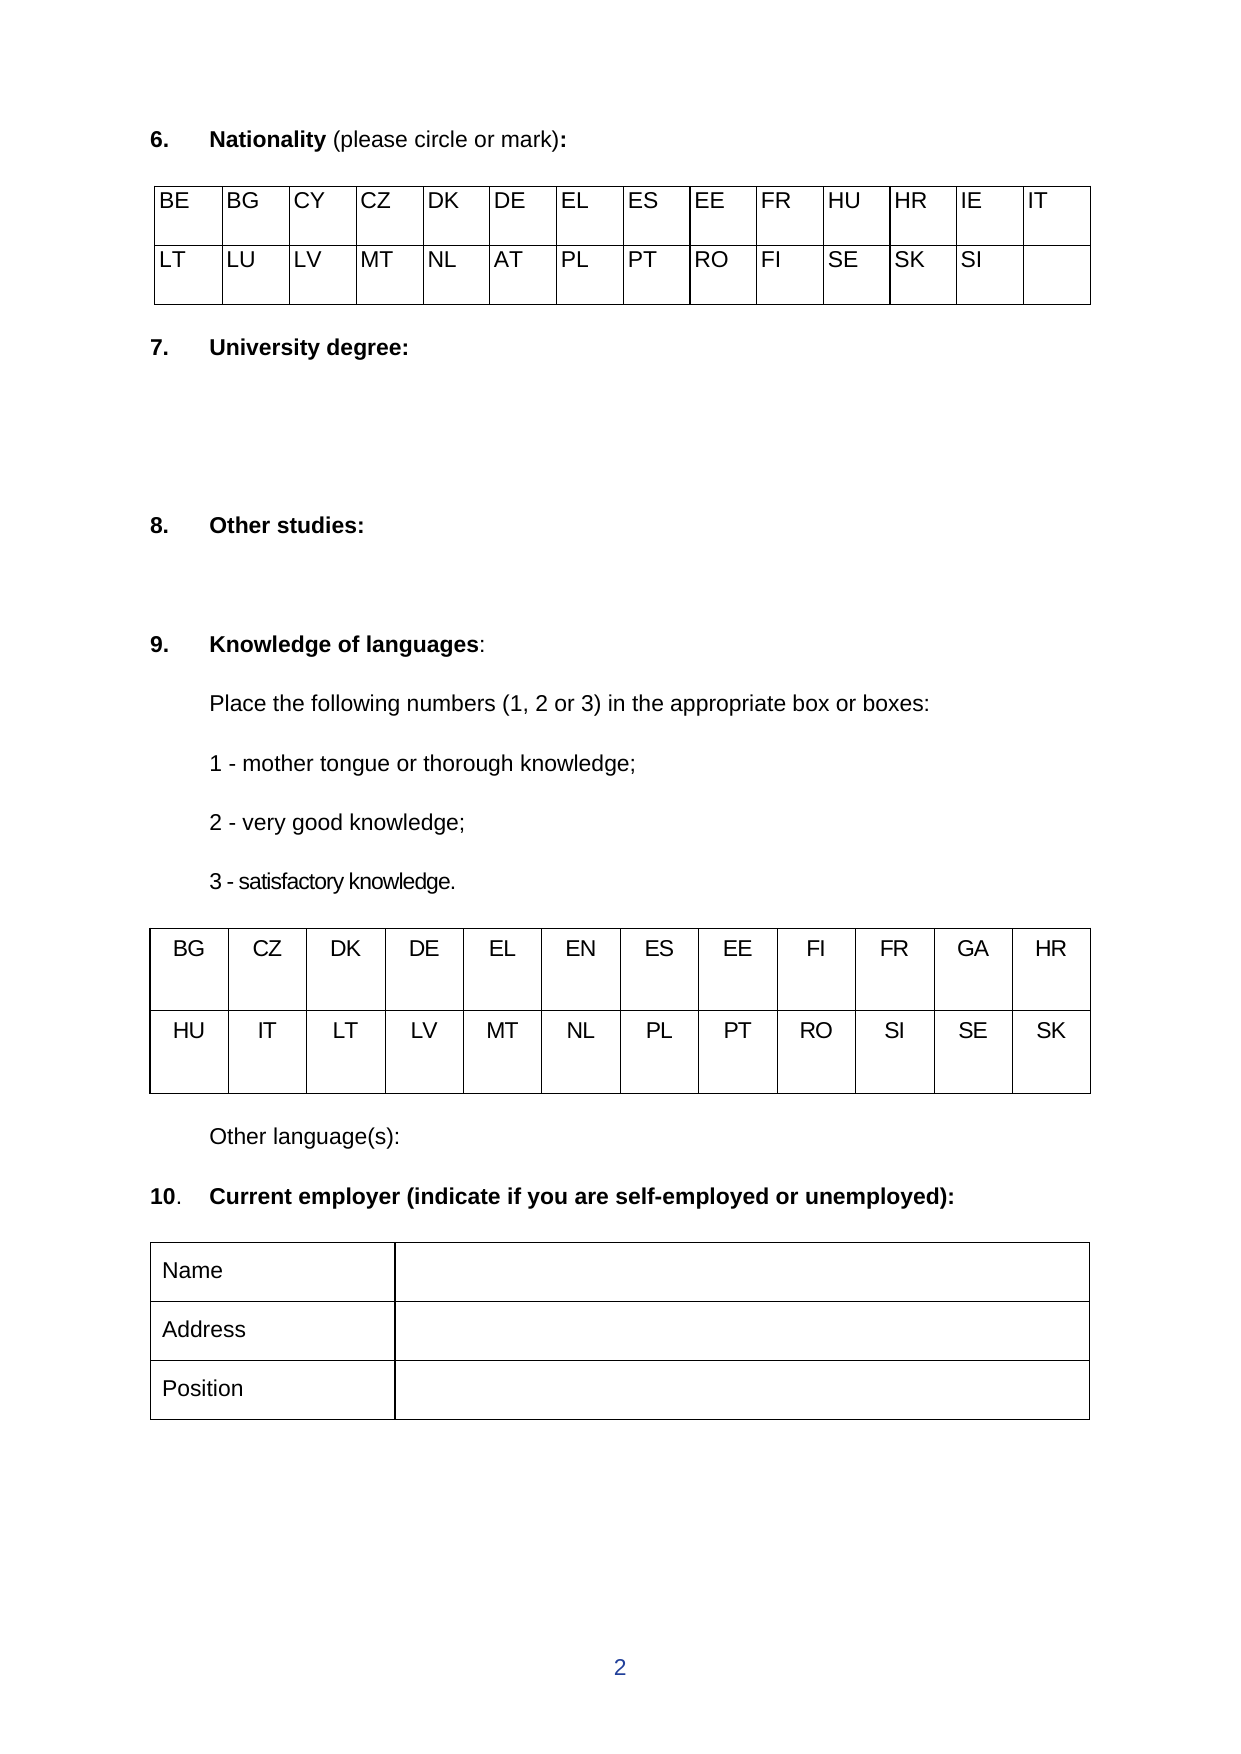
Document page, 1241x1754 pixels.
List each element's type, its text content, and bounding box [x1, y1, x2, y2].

table_cell LT [307, 1011, 385, 1093]
table_header DE [386, 929, 463, 1010]
table_header IE [957, 187, 1023, 244]
table_header DE [490, 187, 556, 244]
text 6. Nationality (please circle or mark): [150, 126, 1090, 152]
table_cell IT [229, 1011, 306, 1093]
table_header EN [542, 929, 620, 1010]
table_cell SK [1013, 1011, 1090, 1093]
text 8. Other studies: [150, 512, 1090, 538]
table_header IT [1024, 187, 1090, 244]
table_header FR [757, 187, 823, 244]
table_cell Position [151, 1361, 394, 1419]
table_cell SE [824, 246, 889, 304]
table_header CZ [229, 929, 306, 1010]
table_cell PT [624, 246, 689, 304]
table_header CY [290, 187, 356, 244]
table_header ES [624, 187, 689, 244]
text 7. University degree: [150, 334, 1090, 360]
table_cell MT [464, 1011, 541, 1093]
table_header Name [151, 1243, 394, 1301]
table_header HU [824, 187, 889, 244]
table_header HR [1013, 929, 1090, 1010]
table_cell FI [757, 246, 823, 304]
text 2 - very good knowledge; [209, 809, 1090, 835]
table_header FR [856, 929, 934, 1010]
table_header DK [307, 929, 385, 1010]
table_header EE [691, 187, 756, 244]
table_header DK [424, 187, 489, 244]
text Place the following numbers (1, 2 or 3) in the appropriate box or boxes: [209, 690, 1090, 716]
table_cell LV [386, 1011, 463, 1093]
table_cell [396, 1361, 1089, 1419]
table_cell [1024, 246, 1090, 304]
table_header EE [699, 929, 777, 1010]
table_header CZ [357, 187, 423, 244]
table_header HR [891, 187, 956, 244]
table_cell [396, 1302, 1089, 1360]
table_cell SI [957, 246, 1023, 304]
table_cell PT [699, 1011, 777, 1093]
table_cell PL [621, 1011, 698, 1093]
table_header EL [557, 187, 623, 244]
table_cell MT [357, 246, 423, 304]
text 3 - satisfactory knowledge. [209, 868, 1090, 894]
table_header BG [151, 929, 228, 1010]
table_header [396, 1243, 1089, 1301]
table_cell LT [155, 246, 222, 304]
table_header ES [621, 929, 698, 1010]
table_cell RO [691, 246, 756, 304]
table_cell SK [891, 246, 956, 304]
table_header FI [778, 929, 855, 1010]
table_cell NL [542, 1011, 620, 1093]
text 9. Knowledge of languages: [150, 631, 1090, 657]
text Other language(s): [209, 1123, 1090, 1149]
table_cell Address [151, 1302, 394, 1360]
table_cell HU [151, 1011, 228, 1093]
table_cell NL [424, 246, 489, 304]
table_cell SI [856, 1011, 934, 1093]
table_header GA [935, 929, 1012, 1010]
text 10. Current employer (indicate if you are self-employed or unemployed): [150, 1183, 1090, 1209]
table_header EL [464, 929, 541, 1010]
table_cell LV [290, 246, 356, 304]
table_cell PL [557, 246, 623, 304]
table_cell RO [778, 1011, 855, 1093]
text 1 - mother tongue or thorough knowledge; [209, 749, 1090, 776]
table_header BG [223, 187, 289, 244]
table_cell AT [490, 246, 556, 304]
table_header BE [155, 187, 222, 244]
table_cell SE [935, 1011, 1012, 1093]
table_cell LU [223, 246, 289, 304]
